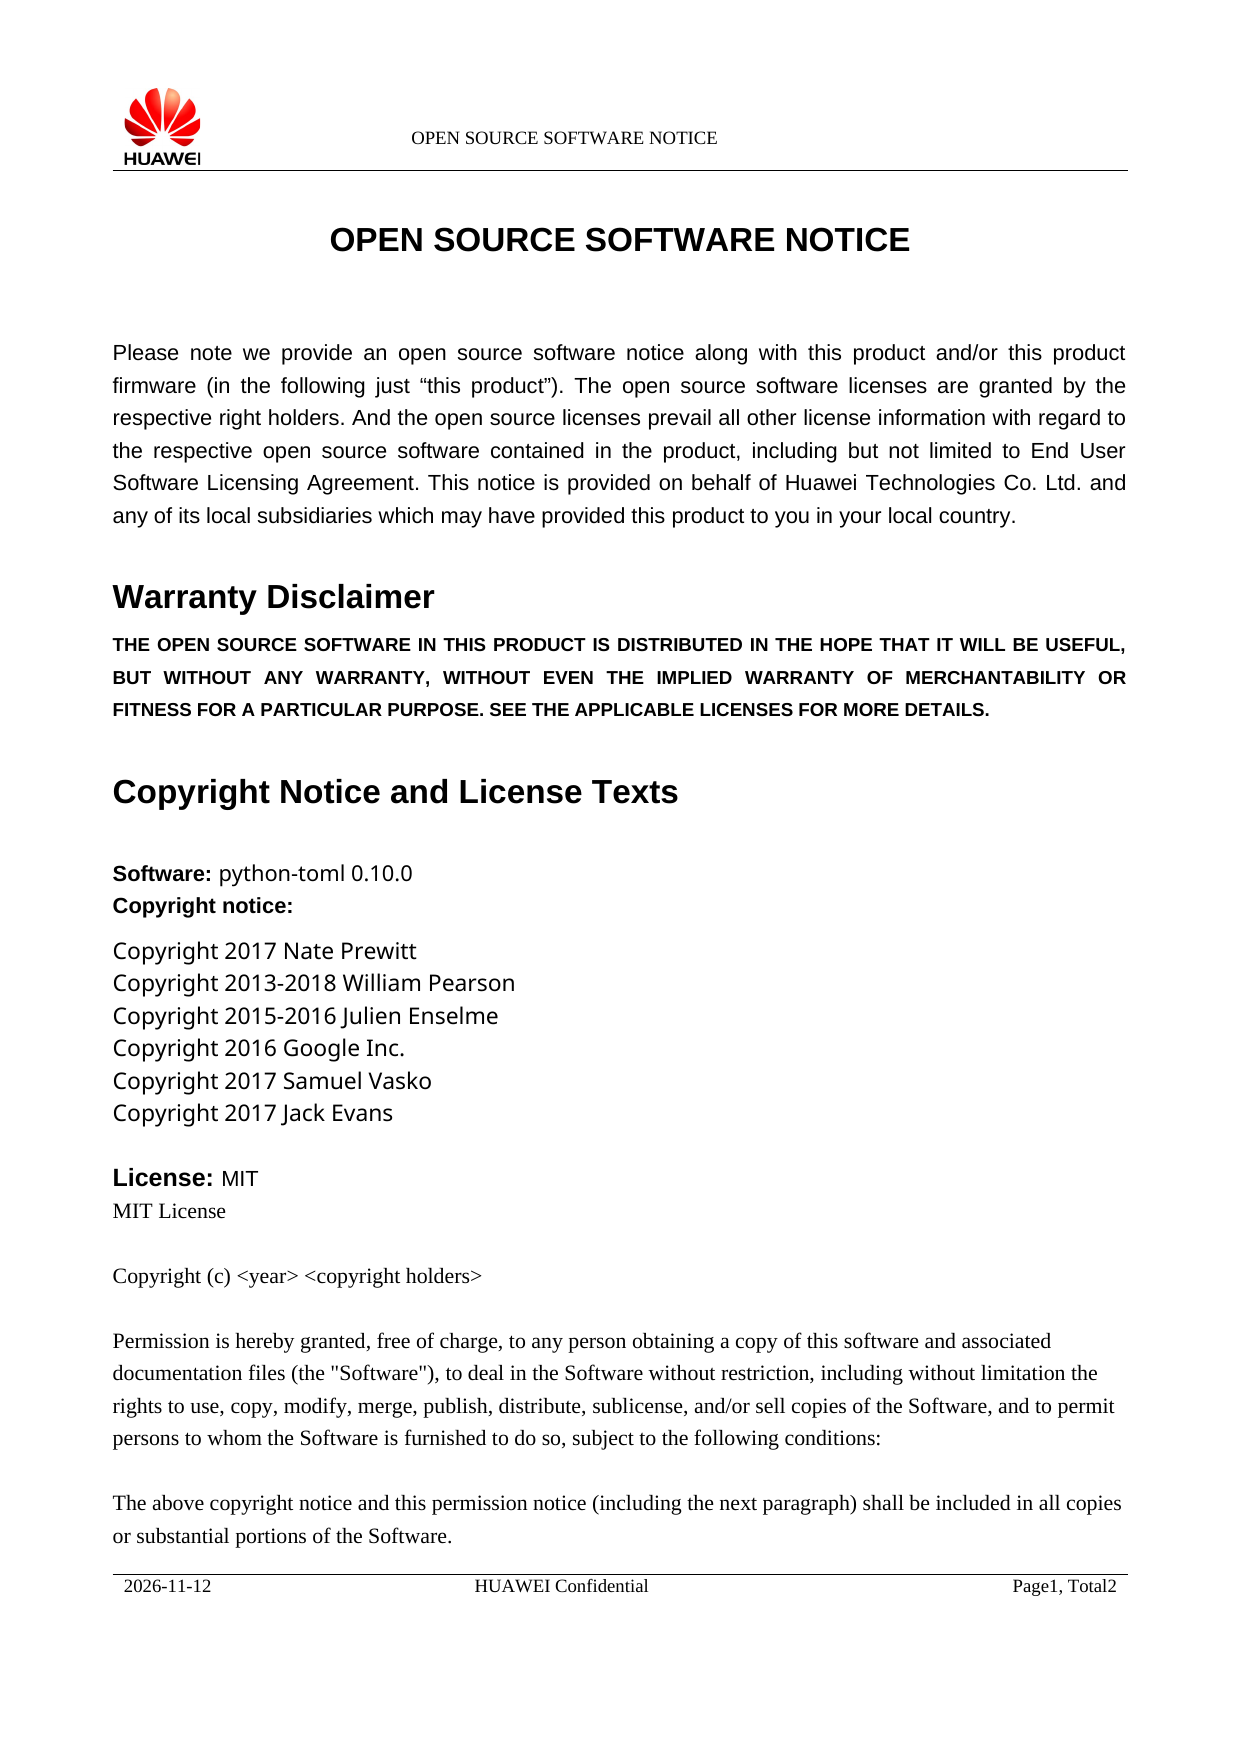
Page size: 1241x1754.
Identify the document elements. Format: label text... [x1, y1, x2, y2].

text Please note we provide an open source software notice along with this product and/or this product firmware (in the following just “this product”). The open source software licenses are granted by the respective right holders. And the open source licenses prevail all other license information with regard to the respective open source software contained in the product, including but not limited to End User Software Licensing Agreement. This notice is provided on behalf of Huawei Technologies Co. Ltd. and any of its local subsidiaries which may have provided this product to you in your local country. [112, 336, 1128, 531]
text Copyright 2017 Nate Prewitt Copyright 2013-2018 William Pearson Copyright 2015-2016 Julien Enselme Copyright 2016 Google Inc. Copyright 2017 Samuel Vasko Copyright 2017 Jack Evans [112, 934, 1128, 1161]
text Warranty Disclaimer [112, 564, 1128, 629]
text Copyright notice: [112, 889, 1128, 921]
text OPEN SOURCE SOFTWARE NOTICE [112, 206, 1128, 271]
text License: MIT [112, 1161, 1128, 1194]
text Copyright Notice and License Texts [112, 759, 1128, 824]
text The open source software in this product is distributed in the hope that it will be useful, but WITHOUT ANY WARRANTY, without even the implied warranty of MERCHANTABILITY or FITNESS FOR A PARTICULAR PURPOSE. See the applicable licenses for more details. [112, 629, 1128, 726]
title Software: python-toml 0.10.0 [112, 856, 1128, 889]
picture [124, 88, 201, 165]
